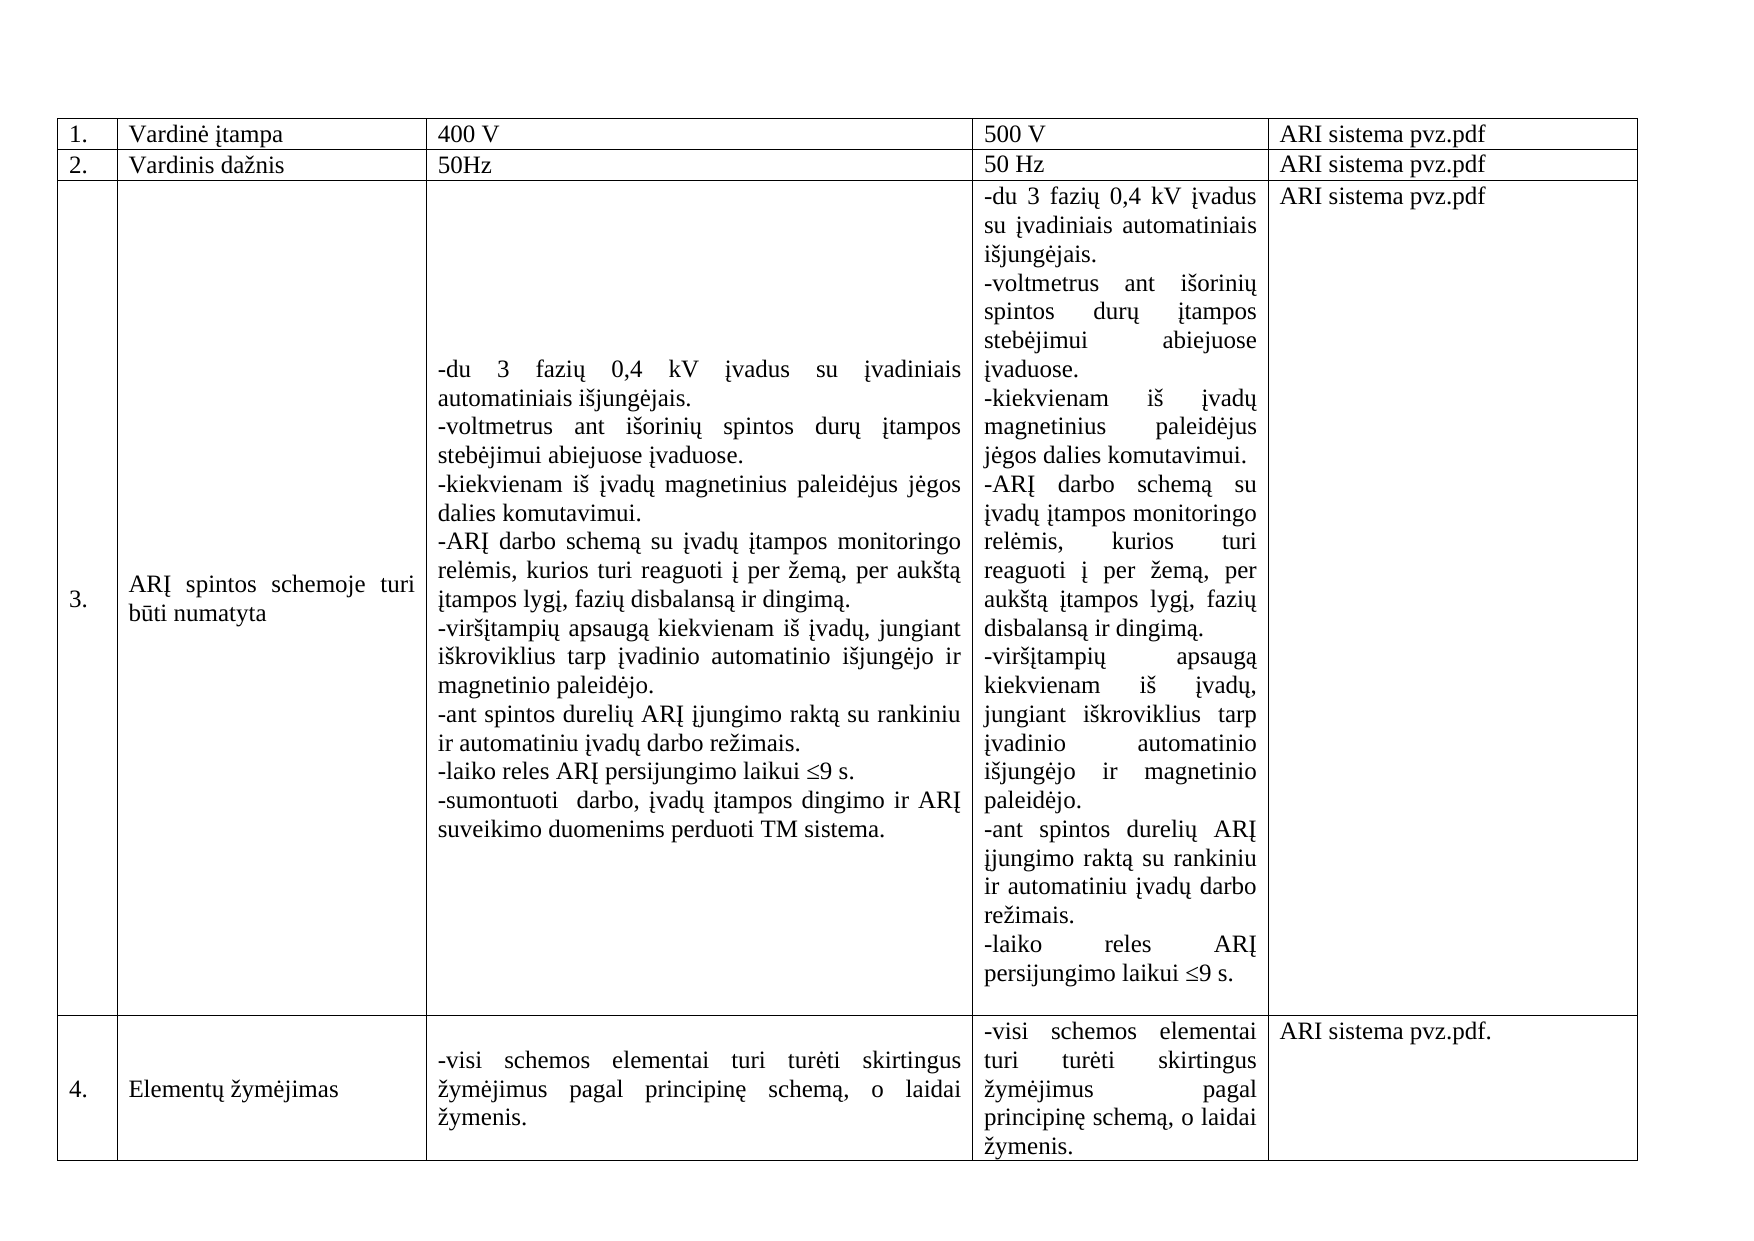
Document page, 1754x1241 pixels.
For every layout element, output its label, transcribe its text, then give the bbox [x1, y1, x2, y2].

table_cell -visi schemos elementai turi turėti skirtingus žymėjimus pagal principinę schemą, o laidai žymenis. [427, 1016, 972, 1160]
table_cell ARI sistema pvz.pdf [1269, 150, 1637, 180]
table_cell 50Hz [427, 150, 972, 180]
table_cell 4. [58, 1016, 117, 1160]
table_cell ARĮ spintos schemoje turi būti numatyta [118, 181, 426, 1015]
table_cell 1. [58, 119, 117, 148]
table_cell ARI sistema pvz.pdf [1269, 181, 1637, 1015]
table_cell -visi schemos elementai turi turėti skirtingus žymėjimus pagal principinę schemą, o laidai žymenis. [973, 1016, 1268, 1160]
table_cell -du 3 fazių 0,4 kV įvadus su įvadiniais automatiniais išjungėjais. -voltmetrus ant išorinių spintos durų įtampos stebėjimui abiejuose įvaduose. -kiekvienam iš įvadų magnetinius paleidėjus jėgos dalies komutavimui. -ARĮ darbo schemą su įvadų įtampos monitoringo relėmis, kurios turi reaguoti į per žemą, per aukštą įtampos lygį, fazių disbalansą ir dingimą. -viršįtampių apsaugą kiekvienam iš įvadų, jungiant iškroviklius tarp įvadinio automatinio išjungėjo ir magnetinio paleidėjo. -ant spintos durelių ARĮ įjungimo raktą su rankiniu ir automatiniu įvadų darbo režimais. -laiko reles ARĮ persijungimo laikui ≤9 s. [973, 181, 1268, 1015]
table_cell ARI sistema pvz.pdf [1269, 119, 1637, 148]
table_cell 50 Hz [973, 150, 1268, 180]
table_cell 500 V [973, 119, 1268, 148]
table_cell -du 3 fazių 0,4 kV įvadus su įvadiniais automatiniais išjungėjais. -voltmetrus ant išorinių spintos durų įtampos stebėjimui abiejuose įvaduose. -kiekvienam iš įvadų magnetinius paleidėjus jėgos dalies komutavimui. -ARĮ darbo schemą su įvadų įtampos monitoringo relėmis, kurios turi reaguoti į per žemą, per aukštą įtampos lygį, fazių disbalansą ir dingimą. -viršįtampių apsaugą kiekvienam iš įvadų, jungiant iškroviklius tarp įvadinio automatinio išjungėjo ir magnetinio paleidėjo. -ant spintos durelių ARĮ įjungimo raktą su rankiniu ir automatiniu įvadų darbo režimais. -laiko reles ARĮ persijungimo laikui ≤9 s. -sumontuoti darbo, įvadų įtampos dingimo ir ARĮ suveikimo duomenims perduoti TM sistema. [427, 181, 972, 1015]
table_cell 3. [58, 181, 117, 1015]
table_cell 2. [58, 150, 117, 180]
table_cell ARI sistema pvz.pdf. [1269, 1016, 1637, 1160]
table_cell Vardinis dažnis [118, 150, 426, 180]
table_cell Elementų žymėjimas [118, 1016, 426, 1160]
table_cell Vardinė įtampa [118, 119, 426, 148]
table_cell 400 V [427, 119, 972, 148]
